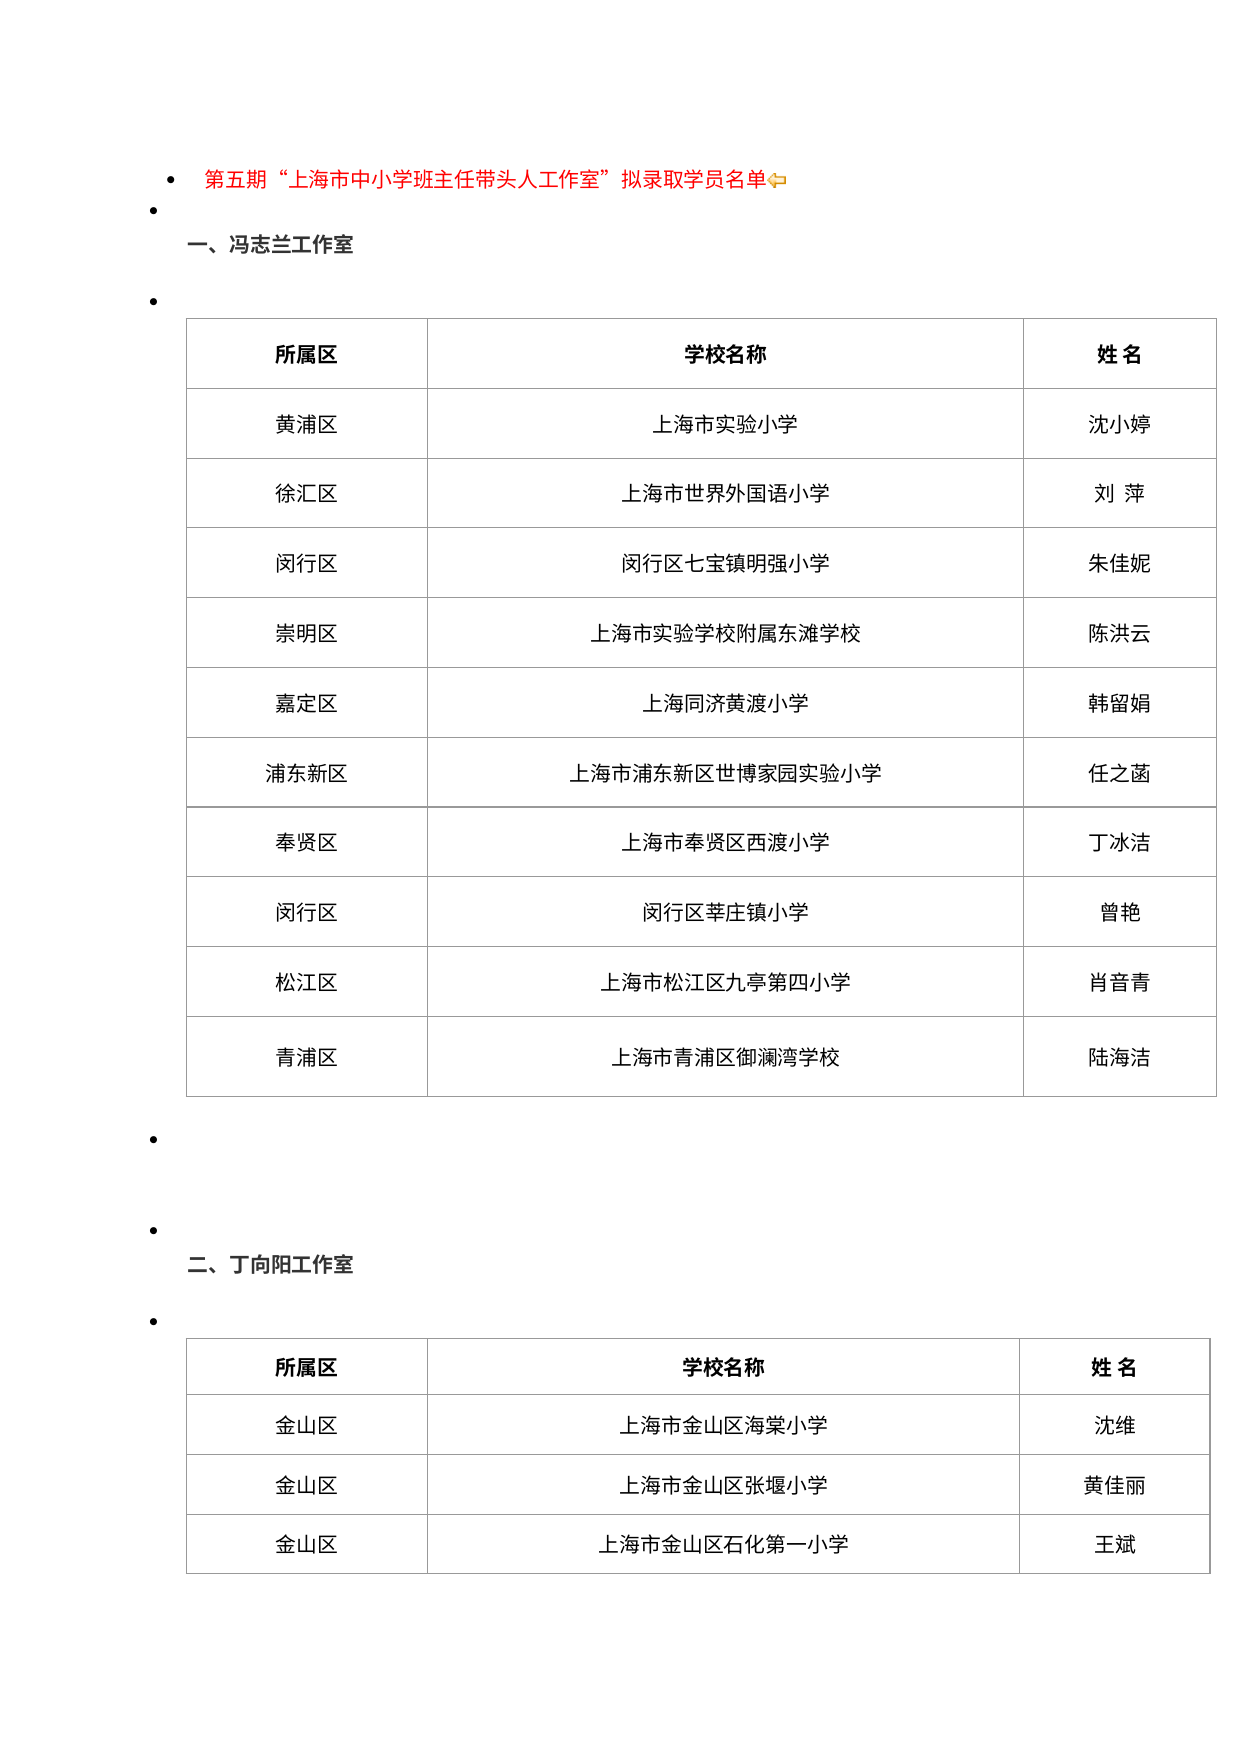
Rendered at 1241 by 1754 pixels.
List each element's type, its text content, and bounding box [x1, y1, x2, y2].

table_cell 闵行区莘庄镇小学 [428, 877, 1023, 946]
table_cell 金山区 [187, 1455, 427, 1513]
table_cell 松江区 [187, 947, 427, 1016]
table_cell 肖音青 [1024, 947, 1216, 1016]
table_cell 上海市实验学校附属东滩学校 [428, 598, 1023, 667]
table_cell 奉贤区 [187, 808, 427, 876]
table_cell 青浦区 [187, 1017, 427, 1096]
table_cell 上海市浦东新区世博家园实验小学 [428, 738, 1023, 806]
table_cell 闵行区 [187, 528, 427, 597]
table_cell 上海市金山区海棠小学 [428, 1395, 1019, 1454]
table_cell 沈维 [1020, 1395, 1209, 1454]
text 二、丁向阳工作室 [187, 1247, 1053, 1279]
table_cell 金山区 [187, 1515, 427, 1573]
table_cell 任之菡 [1024, 738, 1216, 806]
table_header 学校名称 [428, 319, 1023, 388]
table_cell 金山区 [187, 1395, 427, 1454]
table_cell 黄浦区 [187, 389, 427, 457]
table_header 所属区 [187, 1339, 427, 1394]
table_cell 崇明区 [187, 598, 427, 667]
table_cell 沈小婷 [1024, 389, 1216, 457]
table_cell 上海市实验小学 [428, 389, 1023, 457]
table_cell 黄佳丽 [1020, 1455, 1209, 1513]
table_header 姓 名 [1020, 1339, 1209, 1394]
table_cell 上海同济黄渡小学 [428, 668, 1023, 737]
table_cell 闵行区 [187, 877, 427, 946]
table_cell 上海市奉贤区西渡小学 [428, 808, 1023, 876]
picture [767, 173, 786, 188]
table_cell 闵行区七宝镇明强小学 [428, 528, 1023, 597]
table_cell 刘 萍 [1024, 459, 1216, 527]
table_cell 上海市松江区九亭第四小学 [428, 947, 1023, 1016]
table_cell 上海市青浦区御澜湾学校 [428, 1017, 1023, 1096]
table_cell 浦东新区 [187, 738, 427, 806]
table_cell 王斌 [1020, 1515, 1209, 1573]
table_cell 上海市世界外国语小学 [428, 459, 1023, 527]
table_cell 陆海洁 [1024, 1017, 1216, 1096]
table_cell 徐汇区 [187, 459, 427, 527]
table_cell 丁冰洁 [1024, 808, 1216, 876]
table_cell 嘉定区 [187, 668, 427, 737]
table_cell 曾艳 [1024, 877, 1216, 946]
list 第五期“上海市中小学班主任带头人工作室”拟录取学员名单 [167, 162, 1053, 194]
table_cell 韩留娟 [1024, 668, 1216, 737]
table_cell 陈洪云 [1024, 598, 1216, 667]
table_cell 朱佳妮 [1024, 528, 1216, 597]
table_cell 上海市金山区石化第一小学 [428, 1515, 1019, 1573]
table_header 学校名称 [428, 1339, 1019, 1394]
text 一、冯志兰工作室 [187, 227, 1053, 259]
table_header 所属区 [187, 319, 427, 388]
table_cell 上海市金山区张堰小学 [428, 1455, 1019, 1513]
table_header 姓 名 [1024, 319, 1216, 388]
